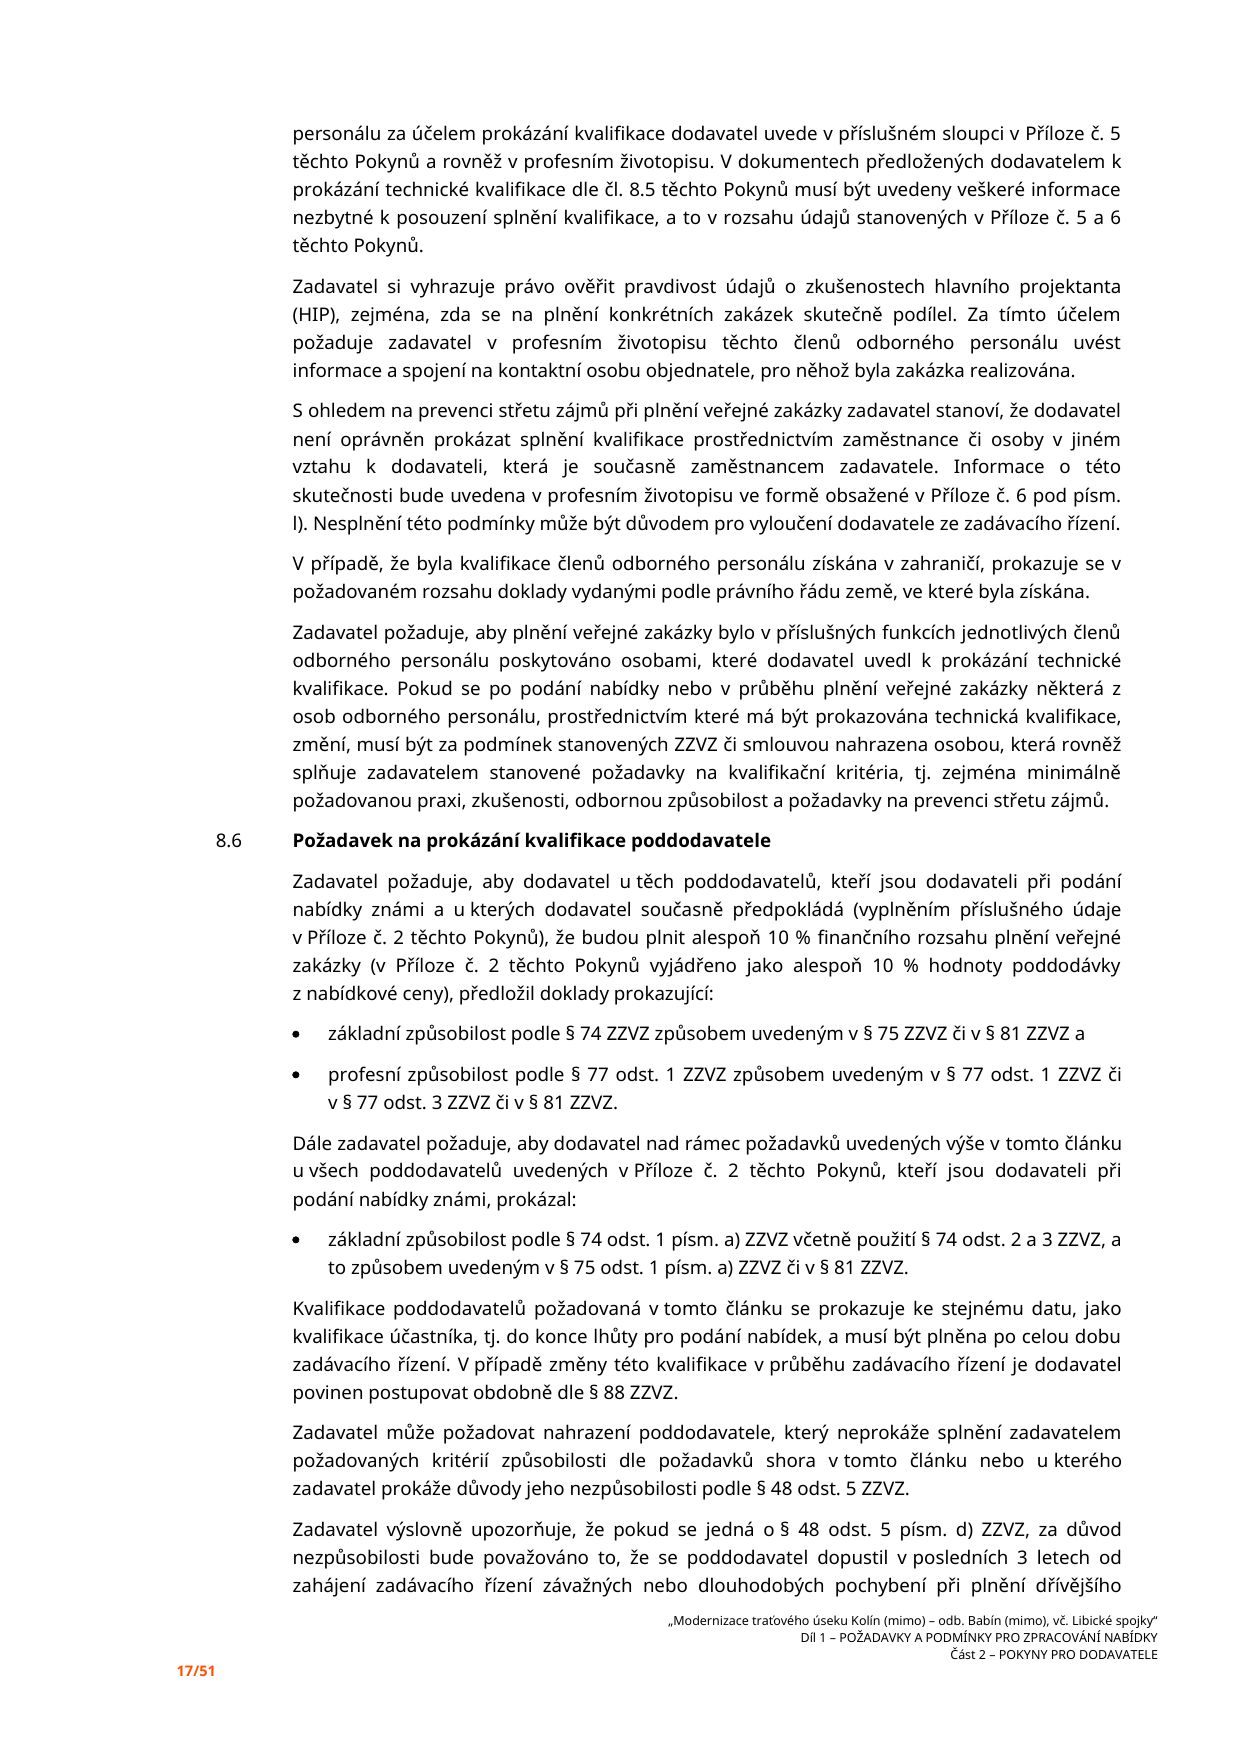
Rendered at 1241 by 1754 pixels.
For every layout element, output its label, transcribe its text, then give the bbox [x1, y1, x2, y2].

text Zadavatel může požadovat nahrazení poddodavatele, který neprokáže splnění zadavatelem požadovaných kritérií způsobilosti dle požadavků shora v tomto článku nebo u kterého zadavatel prokáže důvody jeho nezpůsobilosti podle § 48 odst. 5 ZZVZ. [292, 1419, 1122, 1501]
text Kvalifikace poddodavatelů požadovaná v tomto článku se prokazuje ke stejnému datu, jako kvalifikace účastníka, tj. do konce lhůty pro podání nabídek, a musí být plněna po celou dobu zadávacího řízení. V případě změny této kvalifikace v průběhu zadávacího řízení je dodavatel povinen postupovat obdobně dle § 88 ZZVZ. [292, 1295, 1122, 1404]
text S ohledem na prevenci střetu zájmů při plnění veřejné zakázky zadavatel stanoví, že dodavatel není oprávněn prokázat splnění kvalifikace prostřednictvím zaměstnance či osoby v jiném vztahu k dodavateli, která je současně zaměstnancem zadavatele. Informace o této skutečnosti bude uvedena v profesním životopisu ve formě obsažené v Příloze č. 6 pod písm. l). Nesplnění této podmínky může být důvodem pro vyloučení dodavatele ze zadávacího řízení. [292, 398, 1122, 535]
text Zadavatel požaduje, aby plnění veřejné zakázky bylo v příslušných funkcích jednotlivých členů odborného personálu poskytováno osobami, které dodavatel uvedl k prokázání technické kvalifikace. Pokud se po podání nabídky nebo v průběhu plnění veřejné zakázky některá z osob odborného personálu, prostřednictvím které má být prokazována technická kvalifikace, změní, musí být za podmínek stanovených ZZVZ či smlouvou nahrazena osobou, která rovněž splňuje zadavatelem stanovené požadavky na kvalifikační kritéria, tj. zejména minimálně požadovanou praxi, zkušenosti, odbornou způsobilost a požadavky na prevenci střetu zájmů. [292, 619, 1122, 813]
text Zadavatel si vyhrazuje právo ověřit pravdivost údajů o zkušenostech hlavního projektanta (HIP), zejména, zda se na plnění konkrétních zakázek skutečně podílel. Za tímto účelem požaduje zadavatel v profesním životopisu těchto členů odborného personálu uvést informace a spojení na kontaktní osobu objednatele, pro něhož byla zakázka realizována. [292, 273, 1122, 383]
text Dále zadavatel požaduje, aby dodavatel nad rámec požadavků uvedených výše v tomto článku u všech poddodavatelů uvedených v Příloze č. 2 těchto Pokynů, kteří jsou dodavateli při podání nabídky známi, prokázal: [292, 1130, 1122, 1211]
text základní způsobilost podle § 74 odst. 1 písm. a) ZZVZ včetně použití § 74 odst. 2 a 3 ZZVZ, a to způsobem uvedeným v § 75 odst. 1 písm. a) ZZVZ či v § 81 ZZVZ. [292, 1226, 1122, 1280]
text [292, 121, 1122, 258]
text Zadavatel požaduje, aby dodavatel u těch poddodavatelů, kteří jsou dodavateli při podání nabídky známi a u kterých dodavatel současně předpokládá (vyplněním příslušného údaje v Příloze č. 2 těchto Pokynů), že budou plnit alespoň 10 % finančního rozsahu plnění veřejné zakázky (v Příloze č. 2 těchto Pokynů vyjádřeno jako alespoň 10 % hodnoty poddodávky z nabídkové ceny), předložil doklady prokazující: [292, 868, 1122, 1006]
text profesní způsobilost podle § 77 odst. 1 ZZVZ způsobem uvedeným v § 77 odst. 1 ZZVZ či v § 77 odst. 3 ZZVZ či v § 81 ZZVZ. [292, 1061, 1122, 1115]
text základní způsobilost podle § 74 ZZVZ způsobem uvedeným v § 75 ZZVZ či v § 81 ZZVZ a [292, 1021, 1122, 1046]
text V případě, že byla kvalifikace členů odborného personálu získána v zahraničí, prokazuje se v požadovaném rozsahu doklady vydanými podle právního řádu země, ve které byla získána. [292, 550, 1122, 604]
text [292, 1516, 1122, 1598]
text Požadavek na prokázání kvalifikace poddodavatele [216, 828, 1122, 853]
